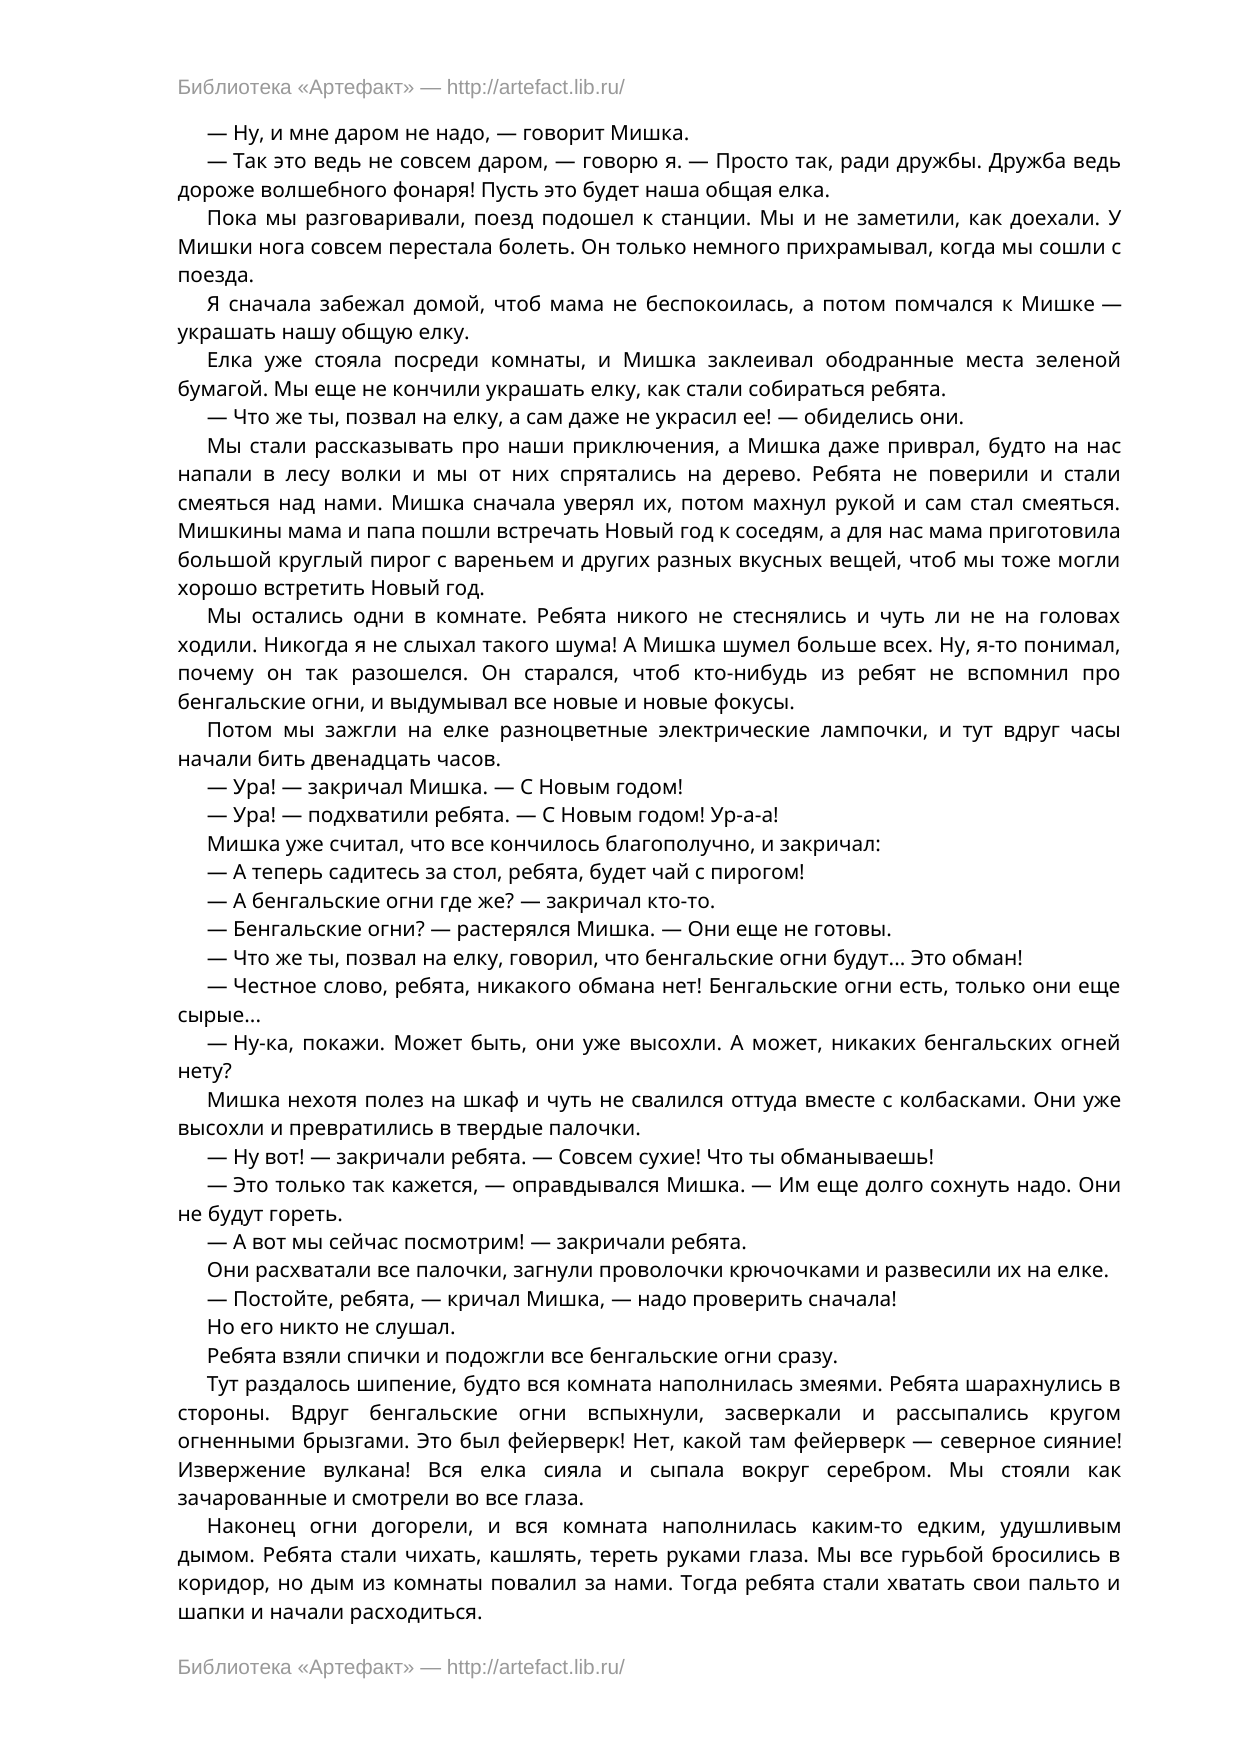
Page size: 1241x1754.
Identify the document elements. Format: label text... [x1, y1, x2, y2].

text Тут раздалось шипение, будто вся комната наполнилась змеями. Ребята шарахнулись в стороны. Вдруг бенгальские огни вспыхнули, засверкали и рассыпались кругом огненными брызгами. Это был фейерверк! Нет, какой там фейерверк — северное сияние! Извержение вулкана! Вся елка сияла и сыпала вокруг серебром. Мы стояли как зачарованные и смотрели во все глаза. [177, 1369, 1122, 1512]
text — Что же ты, позвал на елку, а сам даже не украсил ее! — обиделись они. [177, 402, 1122, 431]
text — Бенгальские огни? — растерялся Мишка. — Они еще не готовы. [177, 914, 1122, 943]
text — Что же ты, позвал на елку, говорил, что бенгальские огни будут... Это обман! [177, 943, 1122, 971]
text Но его никто не слушал. [177, 1312, 1122, 1341]
text — А теперь садитесь за стол, ребята, будет чай с пирогом! [177, 857, 1122, 886]
text Наконец огни догорели, и вся комната наполнилась каким-то едким, удушливым дымом. Ребята стали чихать, кашлять, тереть руками глаза. Мы все гурьбой бросились в коридор, но дым из комнаты повалил за нами. Тогда ребята стали хватать свои пальто и шапки и начали расходиться. [177, 1512, 1122, 1625]
text Мы остались одни в комнате. Ребята никого не стеснялись и чуть ли не на головах ходили. Никогда я не слыхал такого шума! А Мишка шумел больше всех. Ну, я-то понимал, почему он так разошелся. Он старался, чтоб кто-нибудь из ребят не вспомнил про бенгальские огни, и выдумывал все новые и новые фокусы. [177, 602, 1122, 715]
text Потом мы зажгли на елке разноцветные электрические лампочки, и тут вдруг часы начали бить двенадцать часов. [177, 715, 1122, 772]
text — Ура! — закричал Мишка. — С Новым годом! [177, 772, 1122, 801]
text — А бенгальские огни где же? — закричал кто-то. [177, 886, 1122, 914]
text Я сначала забежал домой, чтоб мама не беспокоилась, а потом помчался к Мишке — украшать нашу общую елку. [177, 289, 1122, 346]
text — Ну-ка, покажи. Может быть, они уже высохли. А может, никаких бенгальских огней нету? [177, 1028, 1122, 1085]
text Мы стали рассказывать про наши приключения, а Мишка даже приврал, будто на нас напали в лесу волки и мы от них спрятались на дерево. Ребята не поверили и стали смеяться над нами. Мишка сначала уверял их, потом махнул рукой и сам стал смеяться. Мишкины мама и папа пошли встречать Новый год к соседям, а для нас мама приготовила большой круглый пирог с вареньем и других разных вкусных вещей, чтоб мы тоже могли хорошо встретить Новый год. [177, 431, 1122, 602]
text Ребята взяли спички и подожгли все бенгальские огни сразу. [177, 1341, 1122, 1369]
text — Честное слово, ребята, никакого обмана нет! Бенгальские огни есть, только они еще сырые... [177, 971, 1122, 1028]
text — Ну, и мне даром не надо, — говорит Мишка. [177, 118, 1122, 147]
text — Ура! — подхватили ребята. — С Новым годом! Ур-а-а! [177, 801, 1122, 829]
text — Постойте, ребята, — кричал Мишка, — надо проверить сначала! [177, 1284, 1122, 1312]
text Мишка нехотя полез на шкаф и чуть не свалился оттуда вместе с колбасками. Они уже высохли и превратились в твердые палочки. [177, 1085, 1122, 1142]
text Они расхватали все палочки, загнули проволочки крючочками и развесили их на елке. [177, 1256, 1122, 1284]
text Елка уже стояла посреди комнаты, и Мишка заклеивал ободранные места зеленой бумагой. Мы еще не кончили украшать елку, как стали собираться ребята. [177, 346, 1122, 402]
text — Так это ведь не совсем даром, — говорю я. — Просто так, ради дружбы. Дружба ведь дороже волшебного фонаря! Пусть это будет наша общая елка. [177, 147, 1122, 203]
text — Ну вот! — закричали ребята. — Совсем сухие! Что ты обманываешь! [177, 1142, 1122, 1170]
text — Это только так кажется, — оправдывался Мишка. — Им еще долго сохнуть надо. Они не будут гореть. [177, 1170, 1122, 1227]
text — А вот мы сейчас посмотрим! — закричали ребята. [177, 1227, 1122, 1256]
text Пока мы разговаривали, поезд подошел к станции. Мы и не заметили, как доехали. У Мишки нога совсем перестала болеть. Он только немного прихрамывал, когда мы сошли с поезда. [177, 203, 1122, 289]
text Мишка уже считал, что все кончилось благополучно, и закричал: [177, 829, 1122, 857]
